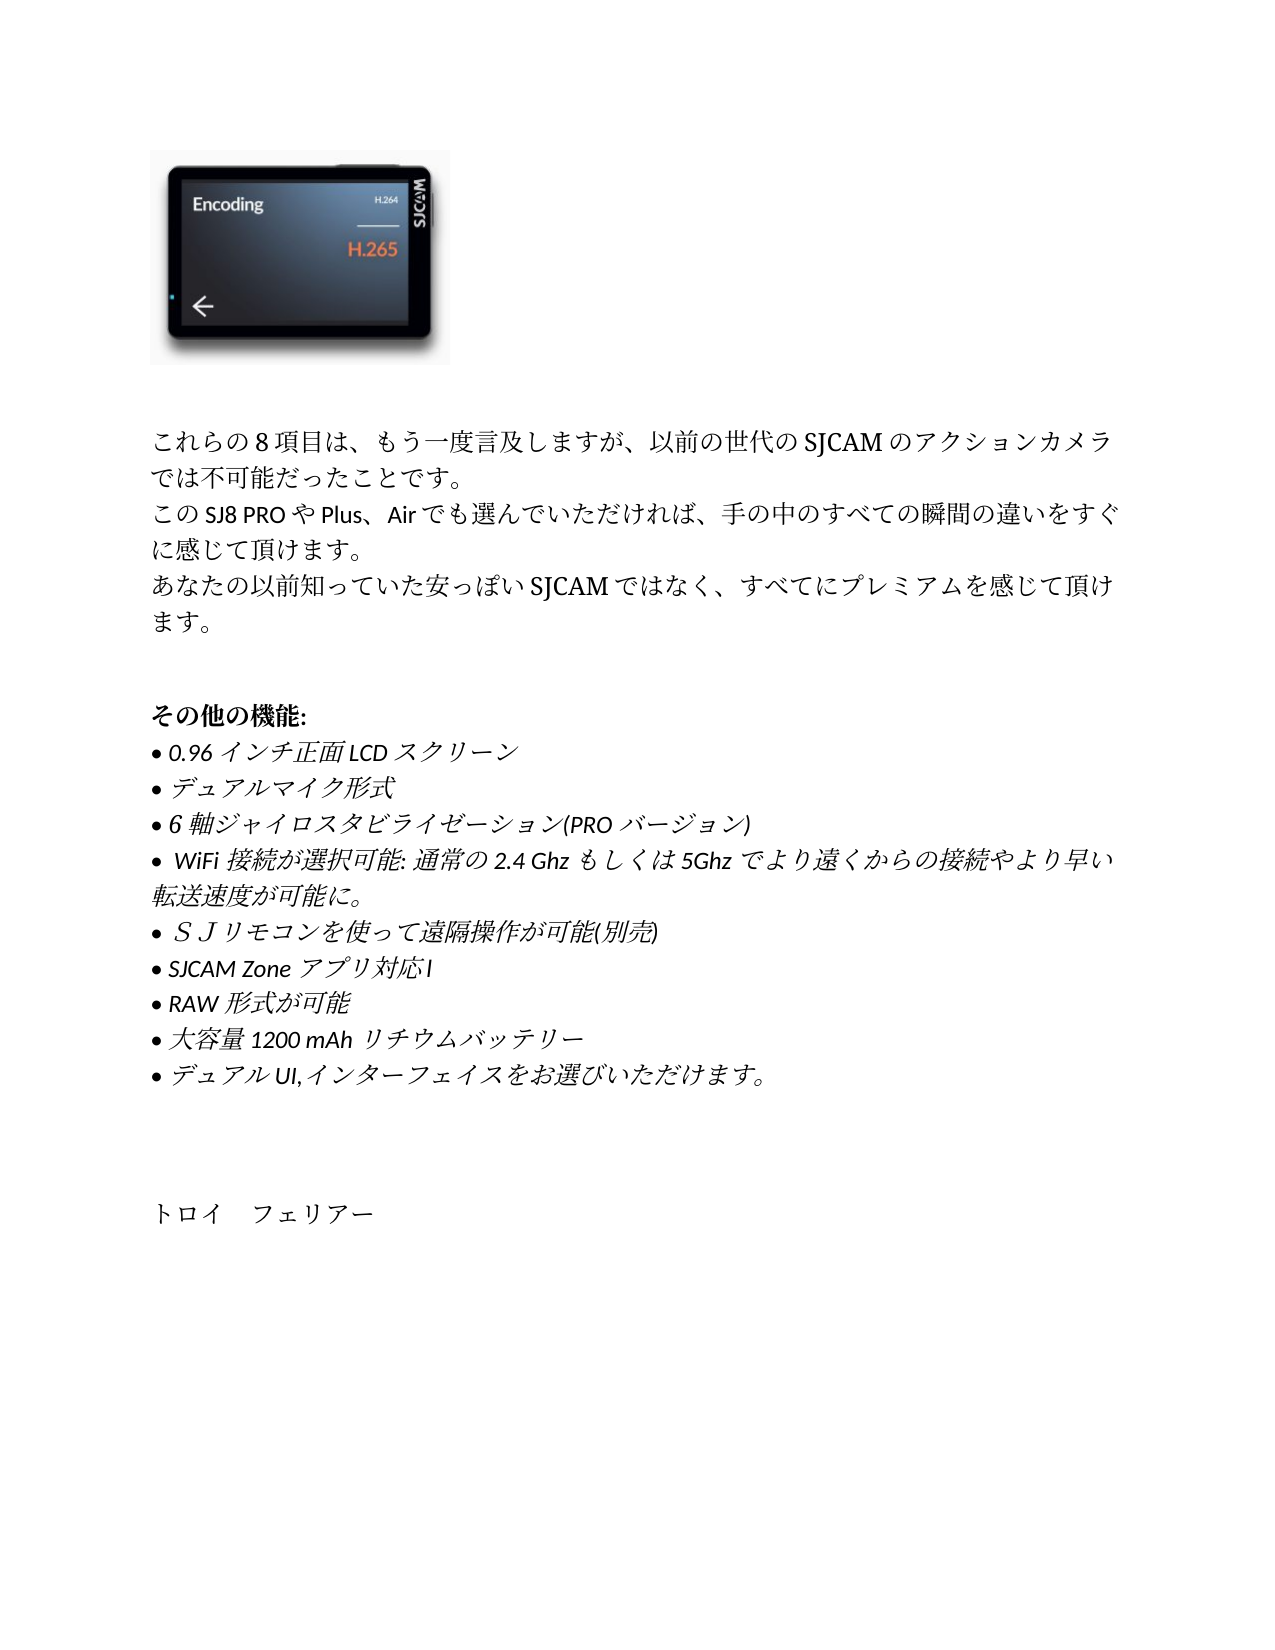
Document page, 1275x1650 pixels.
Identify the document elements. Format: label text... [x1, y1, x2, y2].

text トロイ フェリアー [150, 1194, 1125, 1230]
text これらの8項目は、もう一度言及しますが、以前の世代のSJCAMのアクションカメラでは不可能だったことです。 このSJ8 PROやPlus、Airでも選んでいただければ、手の中のすべての瞬間の違いをすぐに感じて頂けます。 あなたの以前知っていた安っぽいSJCAMではなく、すべてにプレミアムを感じて頂けます。 [150, 423, 1125, 638]
picture [150, 150, 451, 365]
text その他の機能: • 0.96インチ正面 LCDスクリーン • デュアルマイク形式 • 6軸ジャイロスタビライゼーション(PRO バージョン) • WiFi 接続が選択可能: 通常の 2.4 Ghzもしくは 5Ghz でより遠くからの接続やより早い転送速度が可能に。 • ＳＪリモコンを使って遠隔操作が可能(別売) • SJCAM Zoneアプリ対応l • RAW 形式が可能 • 大容量 1200 mAh リチウムバッテリー • デュアル UI,インターフェイスをお選びいただけます。 [150, 697, 1125, 1092]
